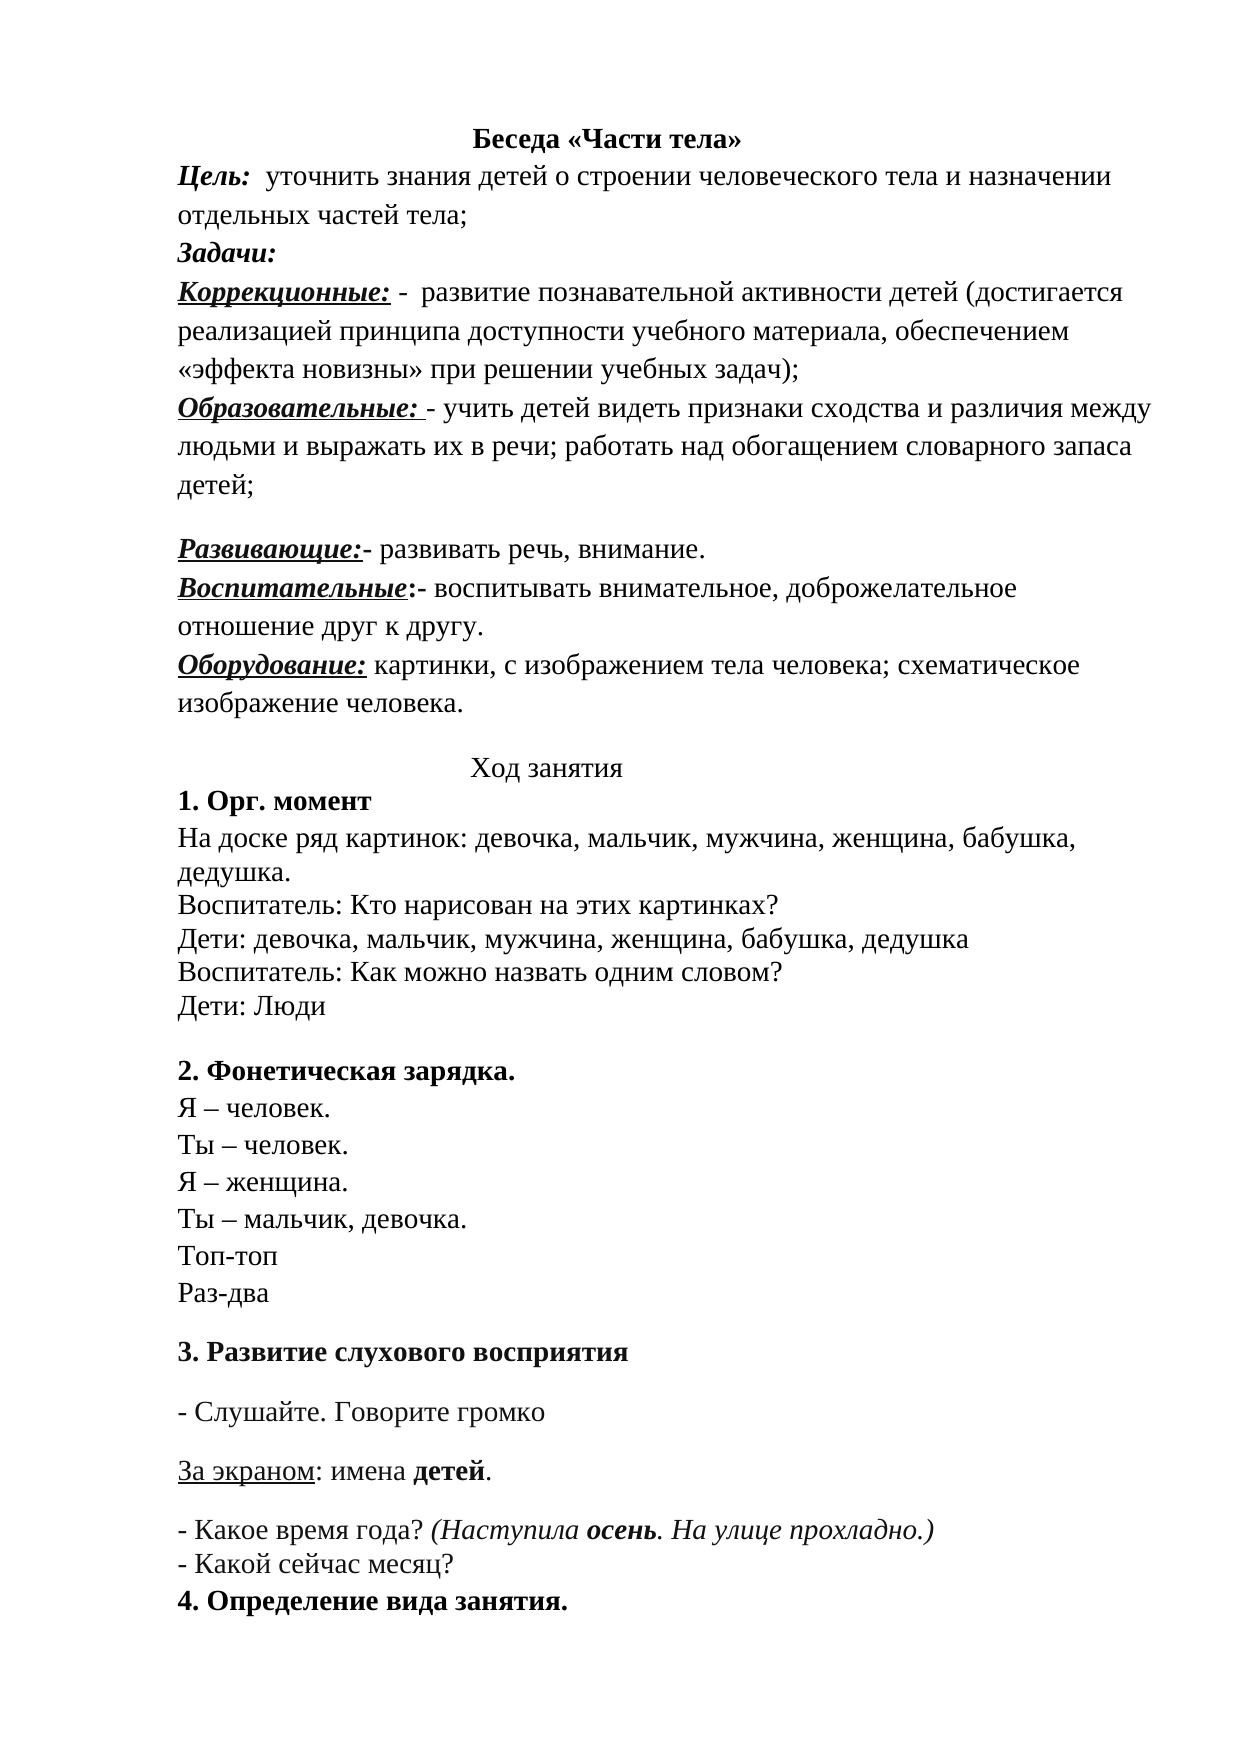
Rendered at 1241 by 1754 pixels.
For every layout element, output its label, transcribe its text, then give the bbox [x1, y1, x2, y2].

text 3. Развитие слухового восприятия [177, 1334, 1152, 1368]
text Топ-топ [177, 1238, 1152, 1271]
text - Какое время года? (Наступила осень. На улице прохладно.) [177, 1512, 1152, 1546]
text Я – человек. [177, 1090, 1152, 1123]
text - Какой сейчас месяц? [177, 1546, 1152, 1579]
text Раз-два [177, 1275, 1152, 1308]
text Беседа «Части тела» [398, 122, 1152, 155]
text Ход занятия 1. Орг. момент [177, 750, 1152, 817]
text Ты – человек. [177, 1127, 1152, 1161]
text Цель: уточнить знания детей о строении человеческого тела и назначении отдельных частей тела; Задачи: Коррекционные: - развитие познавательной активности детей (достигается реализацией принципа доступности учебного материала, обеспечением «эффекта новизны» при решении учебных задач); [177, 158, 1152, 385]
text Развивающие:- развивать речь, внимание. Воспитательные:- воспитывать внимательное, доброжелательное отношение друг к другу. Оборудование: картинки, с изображением тела человека; схематическое изображение человека. [177, 531, 1152, 719]
text На доске ряд картинок: девочка, мальчик, мужчина, женщина, бабушка, дедушка. Воспитатель: Кто нарисован на этих картинках? Дети: девочка, мальчик, мужчина, женщина, бабушка, дедушка Воспитатель: Как можно назвать одним словом? Дети: Люди [177, 820, 1152, 1049]
text Образовательные: - учить детей видеть признаки сходства и различия между людьми и выражать их в речи; работать над обогащением словарного запаса детей; [177, 390, 1152, 500]
text 4. Определение вида занятия. [177, 1583, 1152, 1616]
text 2. Фонетическая зарядка. [177, 1053, 1152, 1087]
text За экраном: имена детей. [177, 1453, 1152, 1487]
text - Слушайте. Говорите громко [177, 1394, 1152, 1427]
text Ты – мальчик, девочка. [177, 1201, 1152, 1234]
text Я – женщина. [177, 1164, 1152, 1197]
